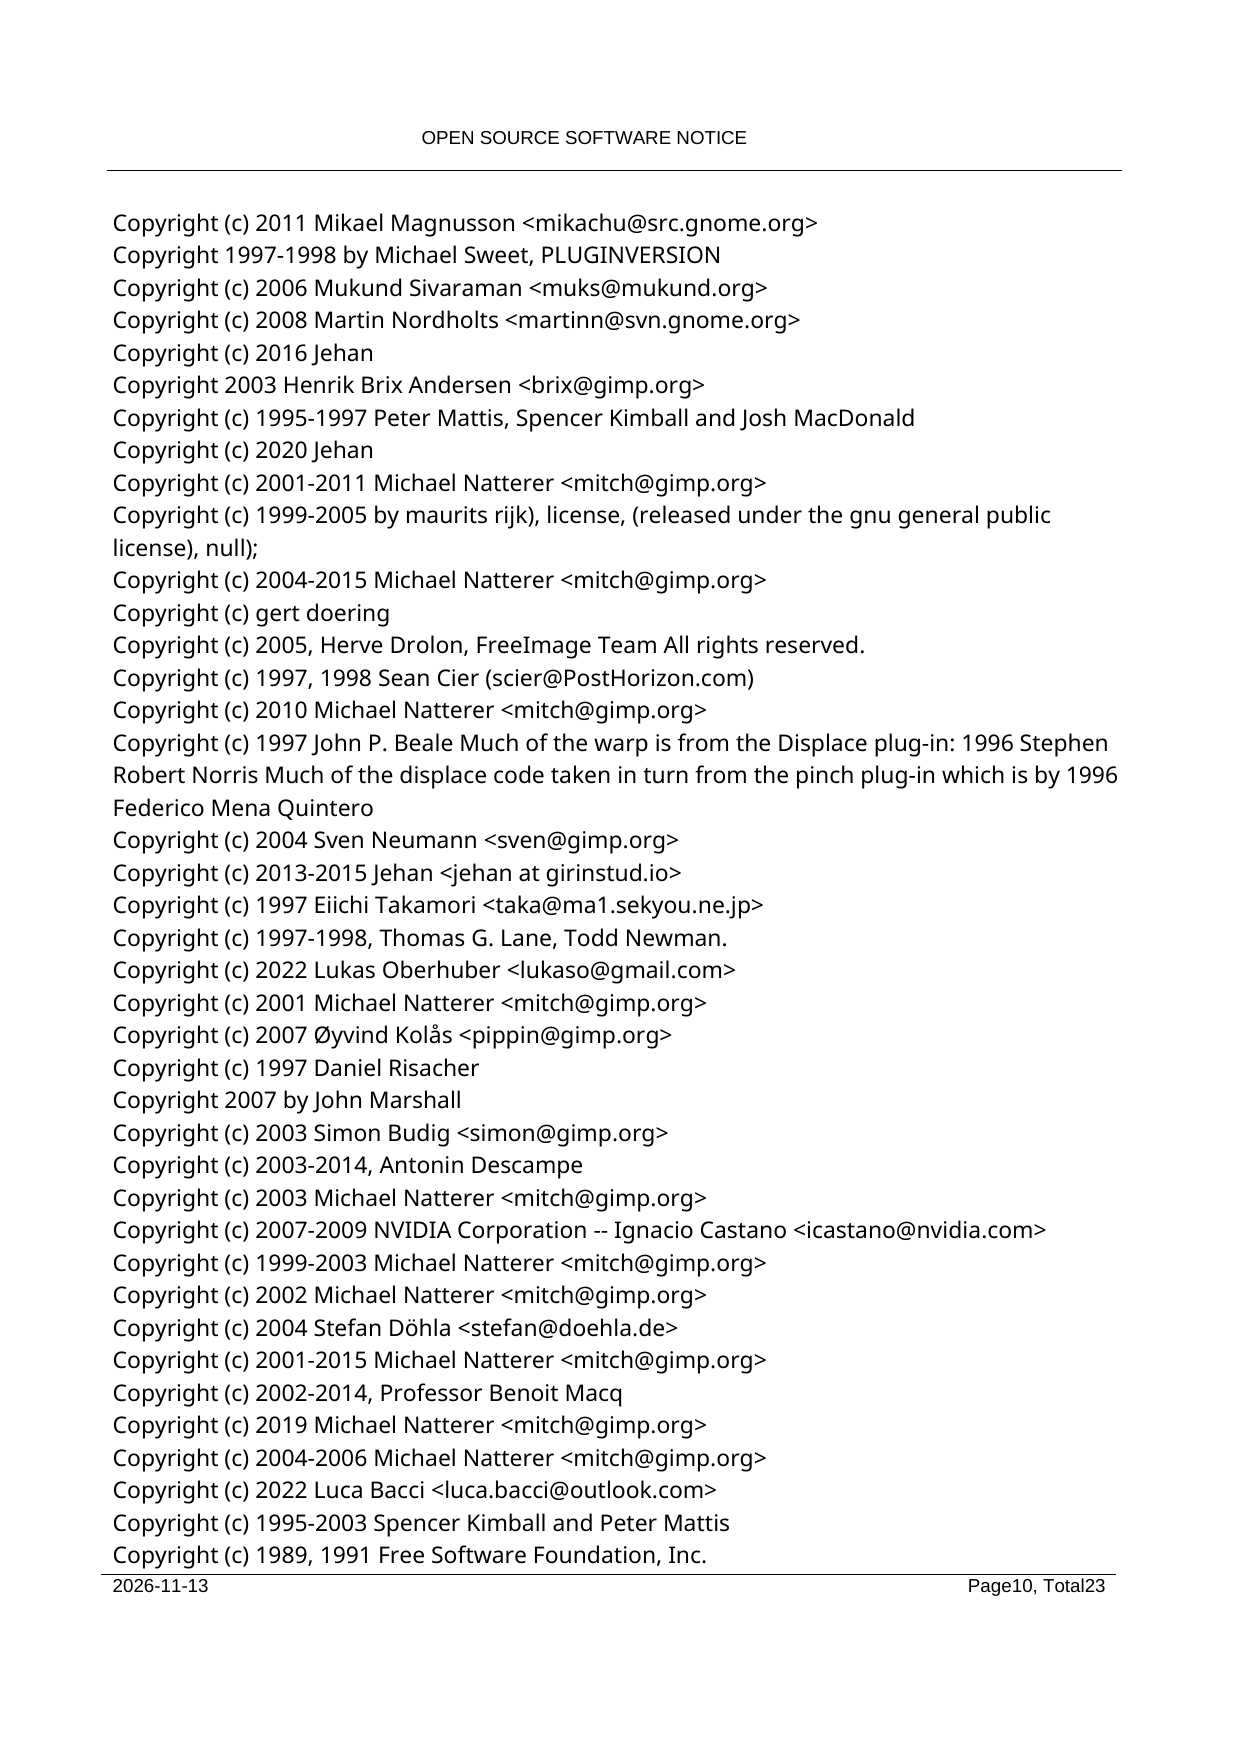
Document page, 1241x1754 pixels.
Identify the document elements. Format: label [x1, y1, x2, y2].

text [112, 206, 1128, 1571]
